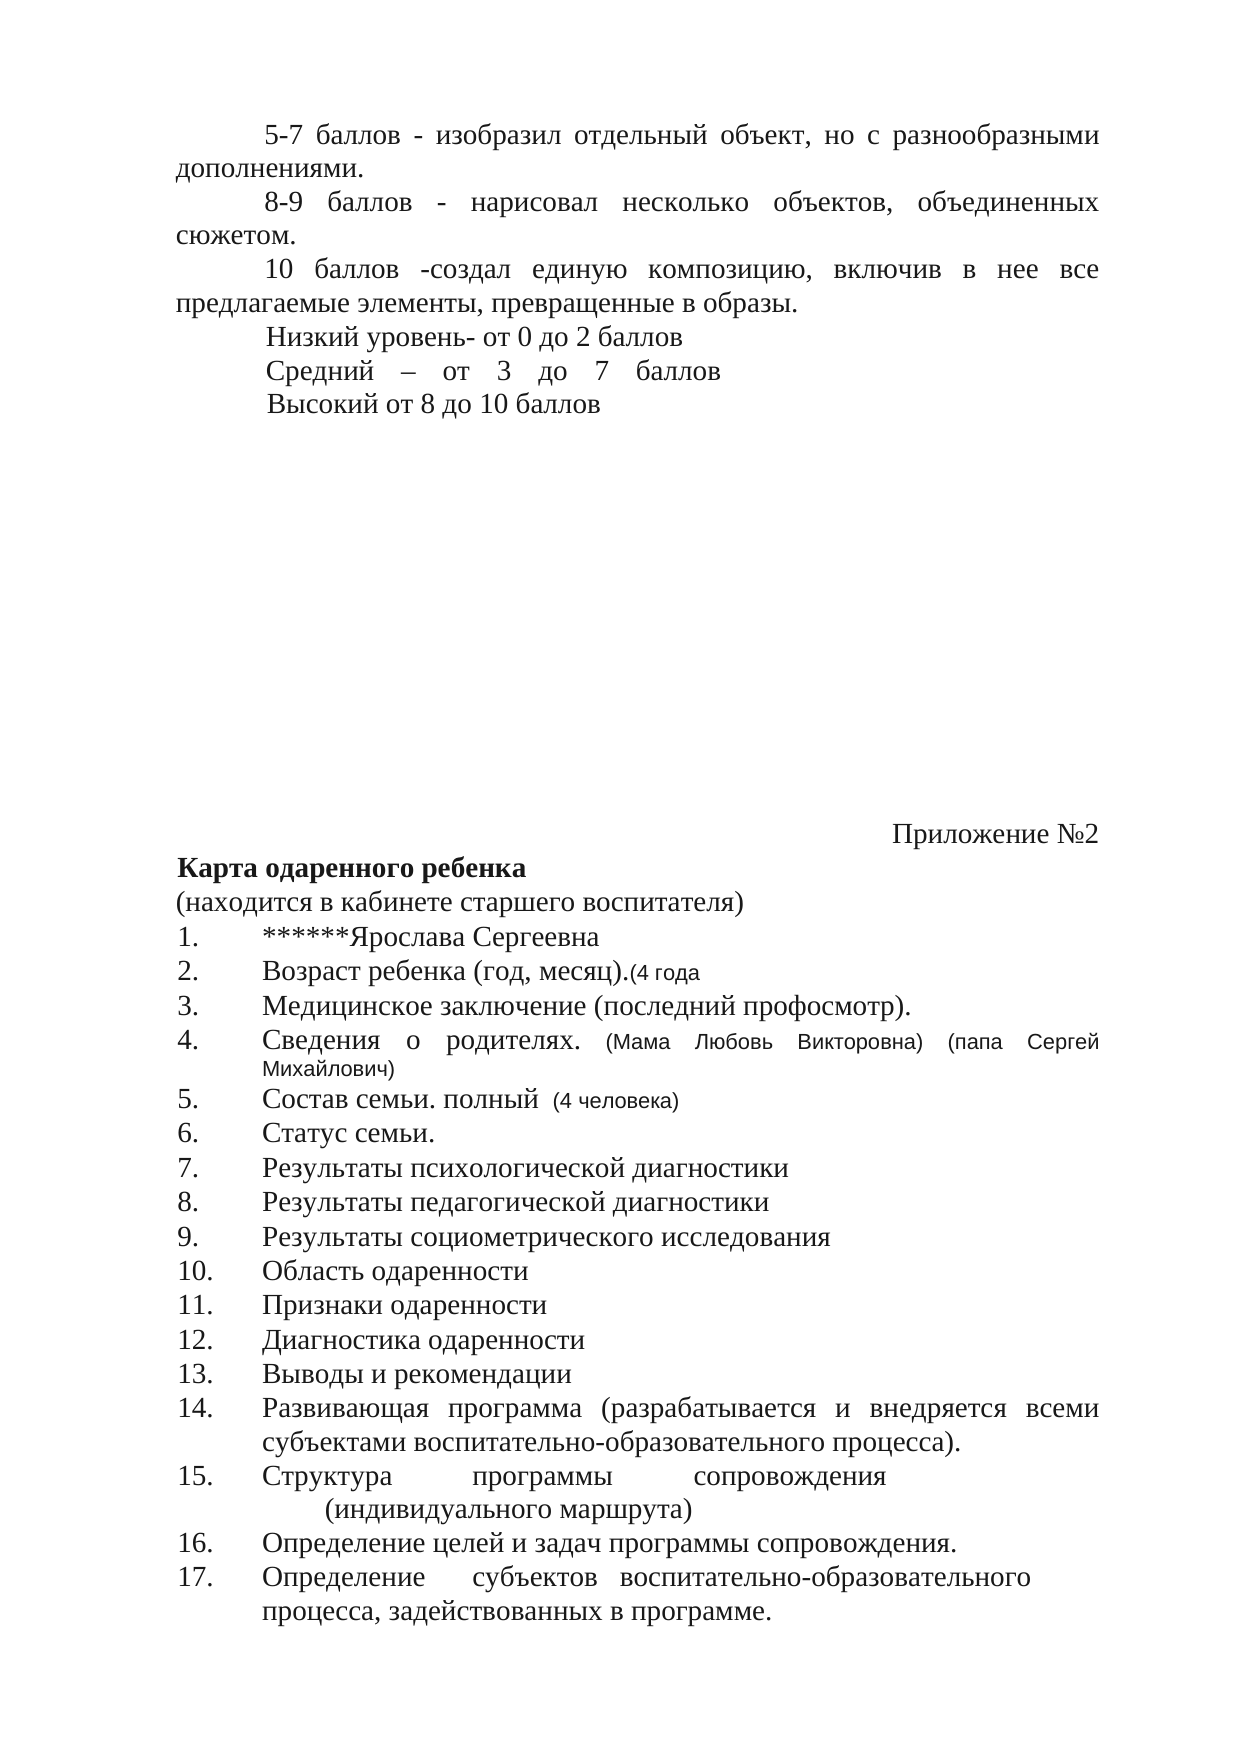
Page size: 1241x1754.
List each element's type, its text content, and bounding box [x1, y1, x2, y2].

text 5-7 баллов - изобразил отдельный объект, но с разнообразными дополнениями. [176, 118, 1100, 184]
list Состав семьи. полный (4 человека) [177, 1082, 1100, 1115]
list ******Ярослава Сергеевна [177, 920, 1100, 953]
list Структура программы сопровождения (индивидуального маршрута) [177, 1459, 1100, 1525]
text (находится в кабинете старшего воспитателя) [176, 886, 1100, 918]
list Сведения о родителях. (Мама Любовь Викторовна) (папа Сергей Михайлович) [177, 1023, 1100, 1081]
list Результаты социометрического исследования [177, 1220, 1100, 1253]
list Диагностика одаренности [177, 1323, 1100, 1356]
text 8-9 баллов - нарисовал несколько объектов, объединенных сюжетом. [176, 185, 1100, 251]
list Область одаренности [177, 1254, 1100, 1287]
text Низкий уровень- от 0 до 2 баллов [266, 320, 1100, 353]
list Возраст ребенка (год, месяц).(4 года [177, 954, 1100, 987]
list Выводы и рекомендации [177, 1357, 1100, 1390]
list Определение субъектов воспитательно-образовательного процесса, задействованных в программе. [177, 1561, 1100, 1626]
text Приложение №2 [177, 817, 1099, 850]
list Развивающая программа (разрабатывается и внедряется всеми субъектами воспитательно-образовательного процесса). [177, 1392, 1100, 1457]
list Признаки одаренности [177, 1288, 1100, 1321]
list Медицинское заключение (последний профосмотр). [177, 989, 1100, 1022]
list Результаты психологической диагностики [177, 1151, 1100, 1184]
text 10 баллов -создал единую композицию, включив в нее все предлагаемые элементы, превращенные в образы. [176, 253, 1100, 318]
list Определение целей и задач программы сопровождения. [177, 1526, 1100, 1559]
text Карта одаренного ребенка [177, 851, 1099, 884]
text Средний – от 3 до 7 баллов Высокий от 8 до 10 баллов [266, 354, 721, 420]
list Результаты педагогической диагностики [177, 1185, 1100, 1218]
list Статус семьи. [177, 1117, 1100, 1149]
